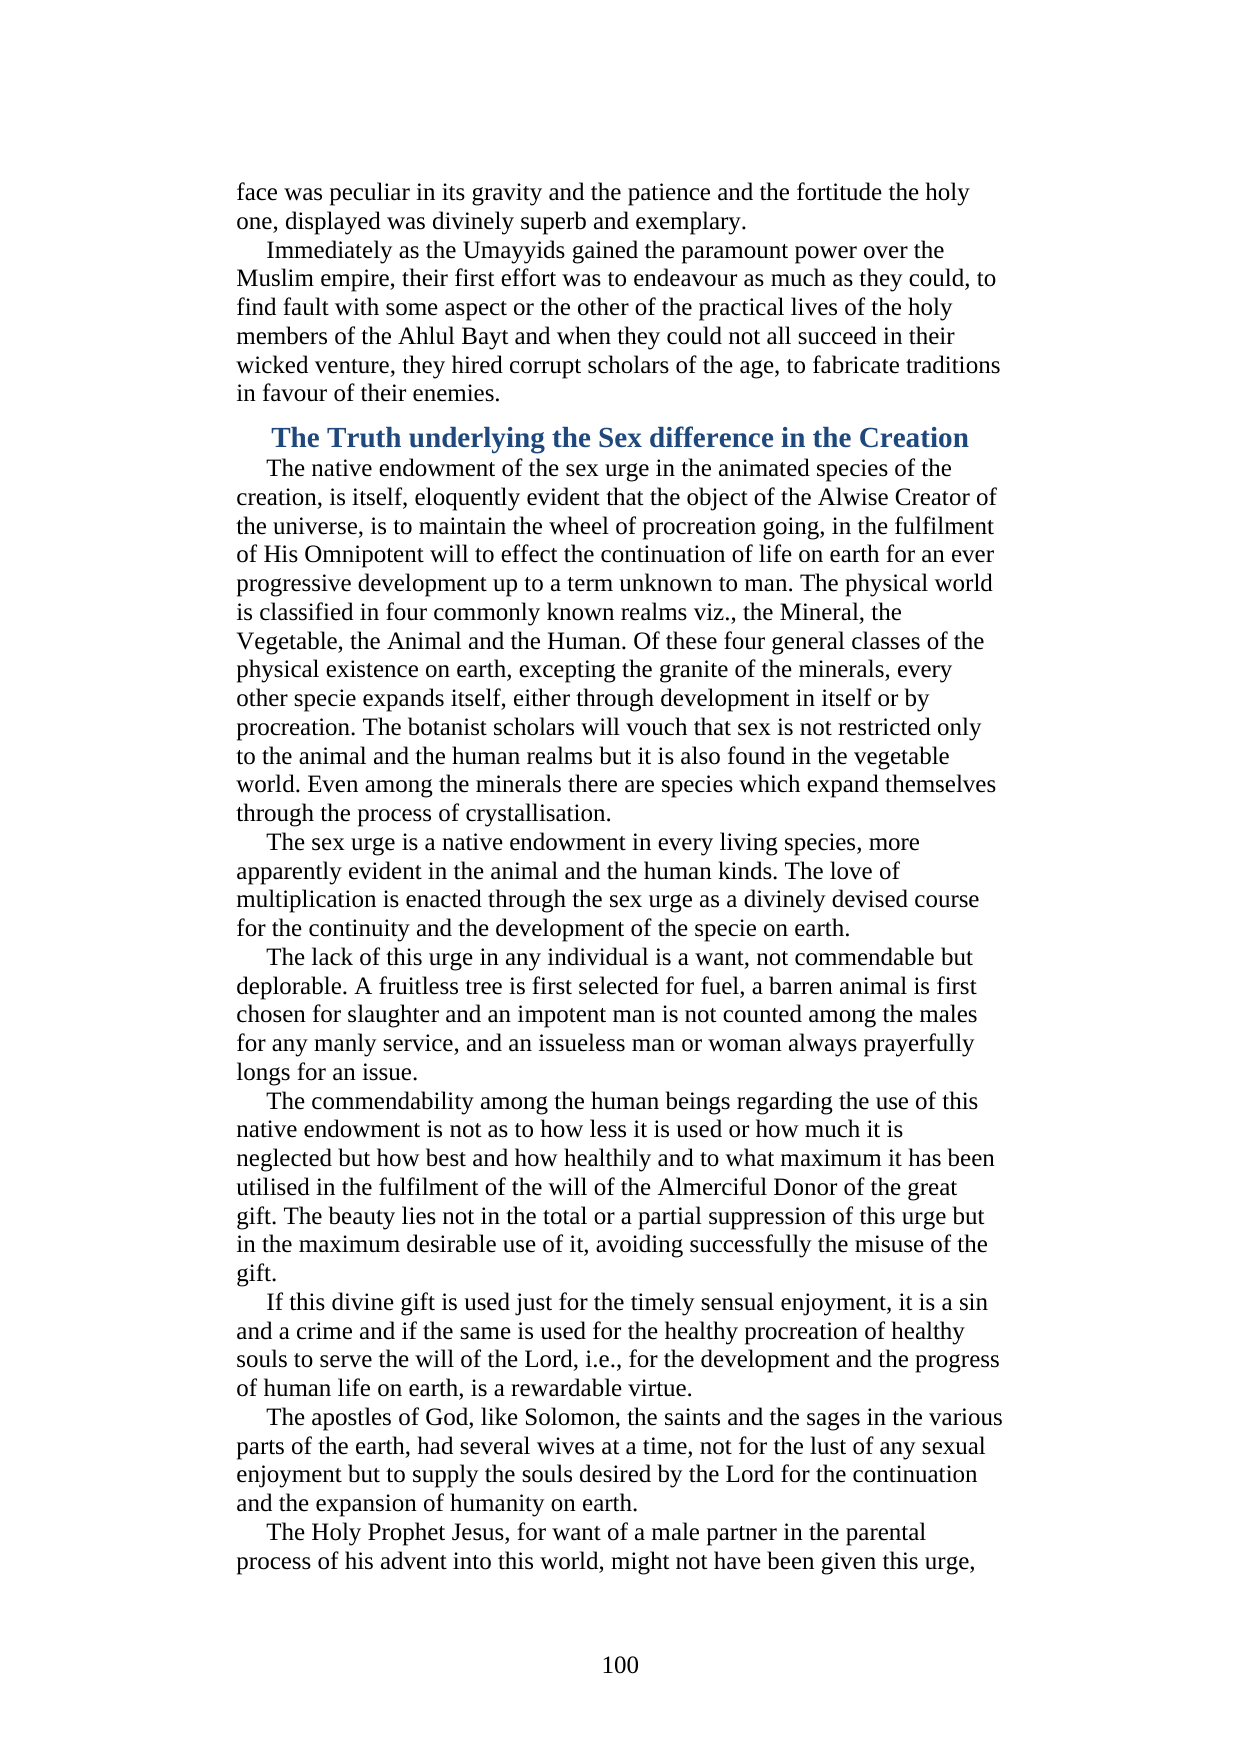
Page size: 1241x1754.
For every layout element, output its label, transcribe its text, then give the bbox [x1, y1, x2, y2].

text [236, 177, 1004, 235]
text The sex urge is a native endowment in every living species, more apparently evident in the animal and the human kinds. The love of multiplication is enacted through the sex urge as a divinely devised course for the continuity and the development of the specie on earth. [236, 827, 1004, 942]
subtitle The Truth underlying the Sex difference in the Creation [236, 420, 1004, 453]
text Immediately as the Umayyids gained the paramount power over the Muslim empire, their first effort was to endeavour as much as they could, to find fault with some aspect or the other of the practical lives of the holy members of the Ahlul Bayt and when they could not all succeed in their wicked venture, they hired corrupt scholars of the age, to fabricate traditions in favour of their enemies. [236, 235, 1004, 407]
text The commendability among the human beings regarding the use of this native endowment is not as to how less it is used or how much it is neglected but how best and how healthily and to what maximum it has been utilised in the fulfilment of the will of the Almerciful Donor of the great gift. The beauty lies not in the total or a partial suppression of this urge but in the maximum desirable use of it, avoiding successfully the misuse of the gift. [236, 1086, 1004, 1287]
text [236, 1517, 1004, 1574]
text If this divine gift is used just for the timely sensual enjoyment, it is a sin and a crime and if the same is used for the healthy procreation of healthy souls to serve the will of the Lord, i.e., for the development and the progress of human life on earth, is a rewardable virtue. [236, 1287, 1004, 1402]
text The native endowment of the sex urge in the animated species of the creation, is itself, eloquently evident that the object of the Alwise Creator of the universe, is to maintain the wheel of procreation going, in the fulfilment of His Omnipotent will to effect the continuation of life on earth for an ever progressive development up to a term unknown to man. The physical world is classified in four commonly known realms viz., the Mineral, the Vegetable, the Animal and the Human. Of these four general classes of the physical existence on earth, excepting the granite of the minerals, every other specie expands itself, either through development in itself or by procreation. The botanist scholars will vouch that sex is not restricted only to the animal and the human realms but it is also found in the vegetable world. Even among the minerals there are species which expand themselves through the process of crystallisation. [236, 453, 1004, 827]
text The lack of this urge in any individual is a want, not commendable but deplorable. A fruitless tree is first selected for fuel, a barren animal is first chosen for slaughter and an impotent man is not counted among the males for any manly service, and an issueless man or woman always prayerfully longs for an issue. [236, 942, 1004, 1086]
text The apostles of God, like Solomon, the saints and the sages in the various parts of the earth, had several wives at a time, not for the lust of any sexual enjoyment but to supply the souls desired by the Lord for the continuation and the expansion of humanity on earth. [236, 1402, 1004, 1517]
